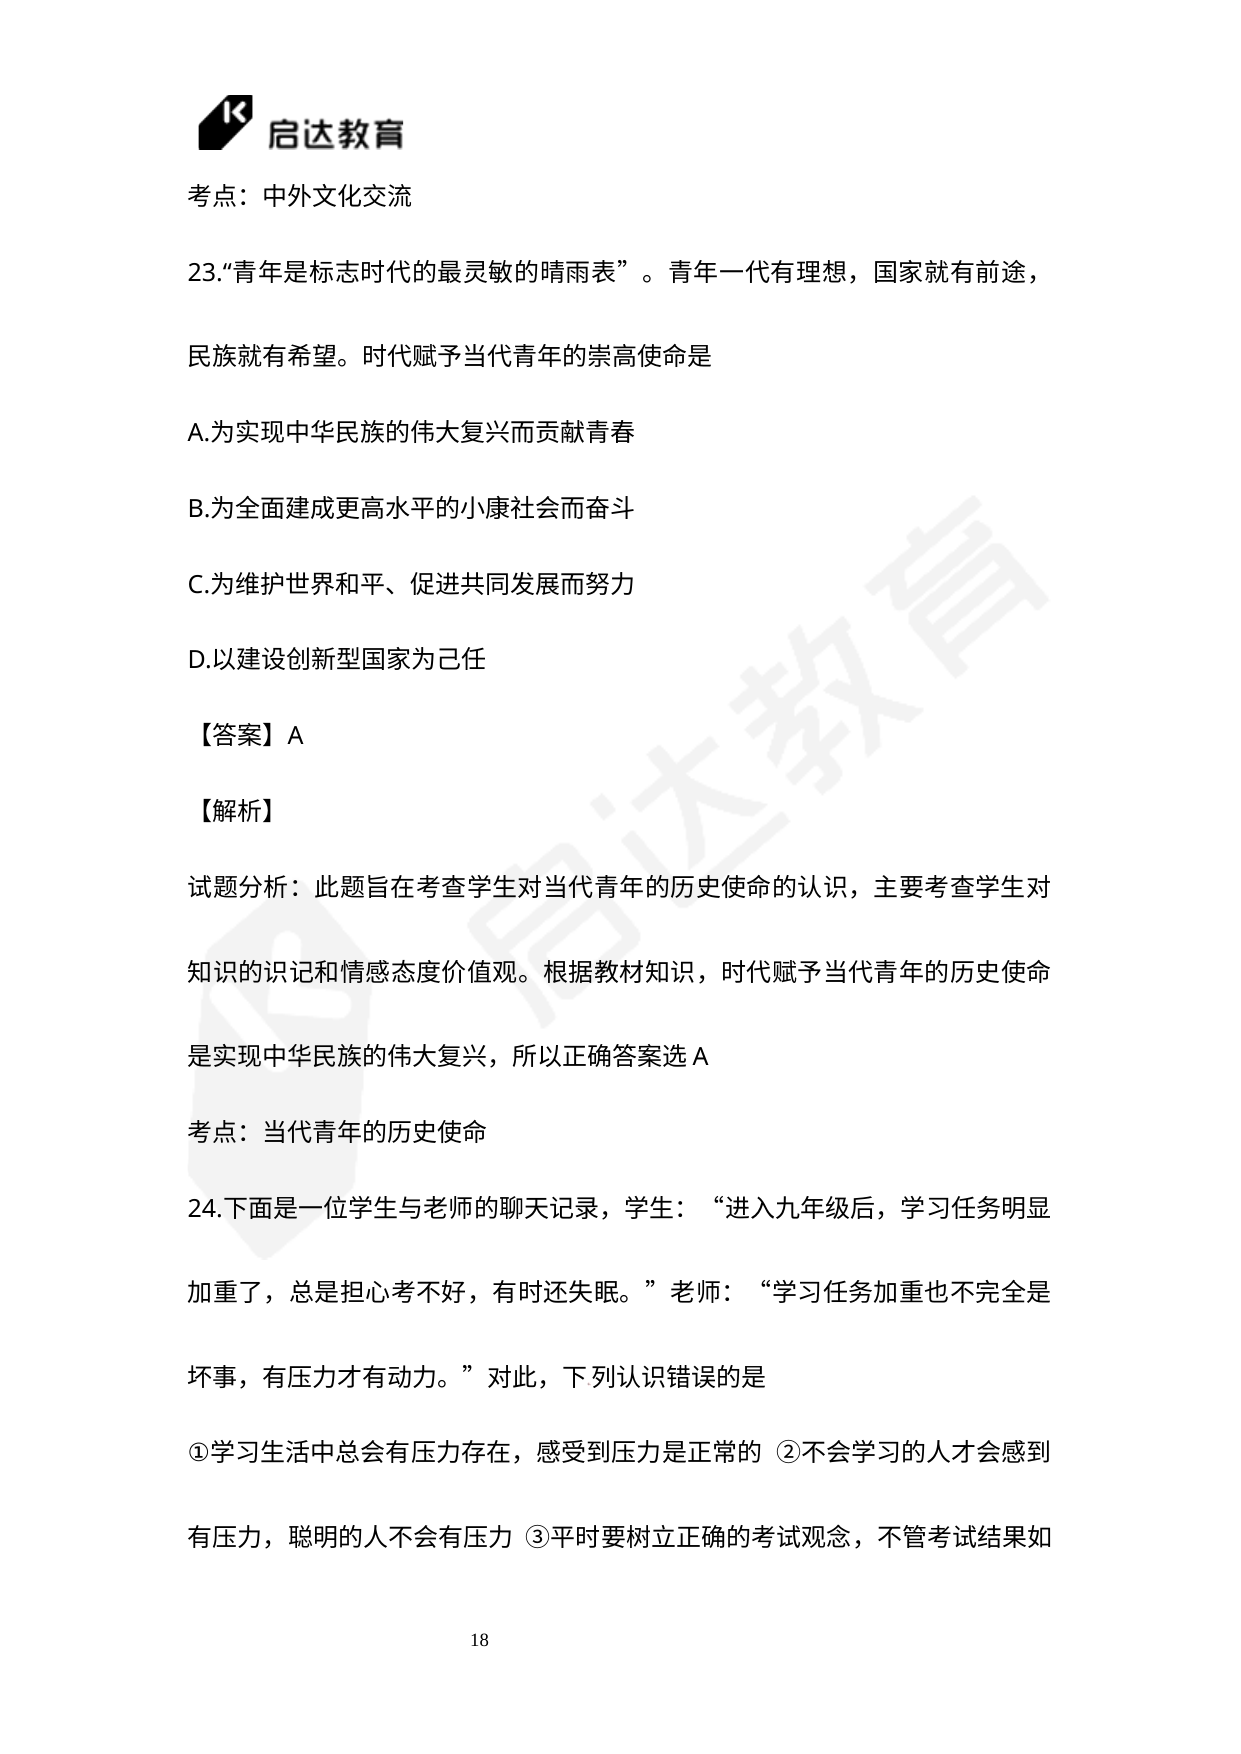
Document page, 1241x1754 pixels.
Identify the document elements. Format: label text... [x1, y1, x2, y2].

picture [198, 95, 404, 150]
text A.为实现中华民族的伟大复兴而贡献青春 [187, 398, 1053, 463]
text B.为全面建成更高水平的小康社会而奋斗 [187, 474, 1053, 539]
text 【解析】 [187, 777, 1053, 842]
text 考点：当代青年的历史使命 [187, 1098, 1053, 1163]
text 考点：中外文化交流 [187, 162, 1053, 227]
text D.以建设创新型国家为己任 [187, 626, 1053, 691]
text ①学习生活中总会有压力存在，感受到压力是正常的 ②不会学习的人才会感到有压力，聪明的人不会有压力 ③平时要树立正确的考试观念，不管考试结果如何，都不要放在心上 ④适度的焦虑是学习认真的表现，但过度焦虑会干扰我们学习，不利于身心健康 [187, 1418, 1053, 1568]
text 23.“青年是标志时代的最灵敏的晴雨表”。青年一代有理想，国家就有前途，民族就有希望。时代赋予当代青年的崇高使命是 [187, 238, 1053, 387]
text 24.下面是一位学生与老师的聊天记录，学生：“进入九年级后，学习任务明显加重了，总是担心考不好，有时还失眠。”老师：“学习任务加重也不完全是坏事，有压力才有动力。”对此，下列认识错误的是 [187, 1174, 1053, 1408]
text 【答案】A [187, 701, 1053, 766]
text C.为维护世界和平、促进共同发展而努力 [187, 550, 1053, 615]
text 试题分析：此题旨在考查学生对当代青年的历史使命的认识，主要考查学生对知识的识记和情感态度价值观。根据教材知识，时代赋予当代青年的历史使命是实现中华民族的伟大复兴，所以正确答案选A [187, 853, 1053, 1087]
